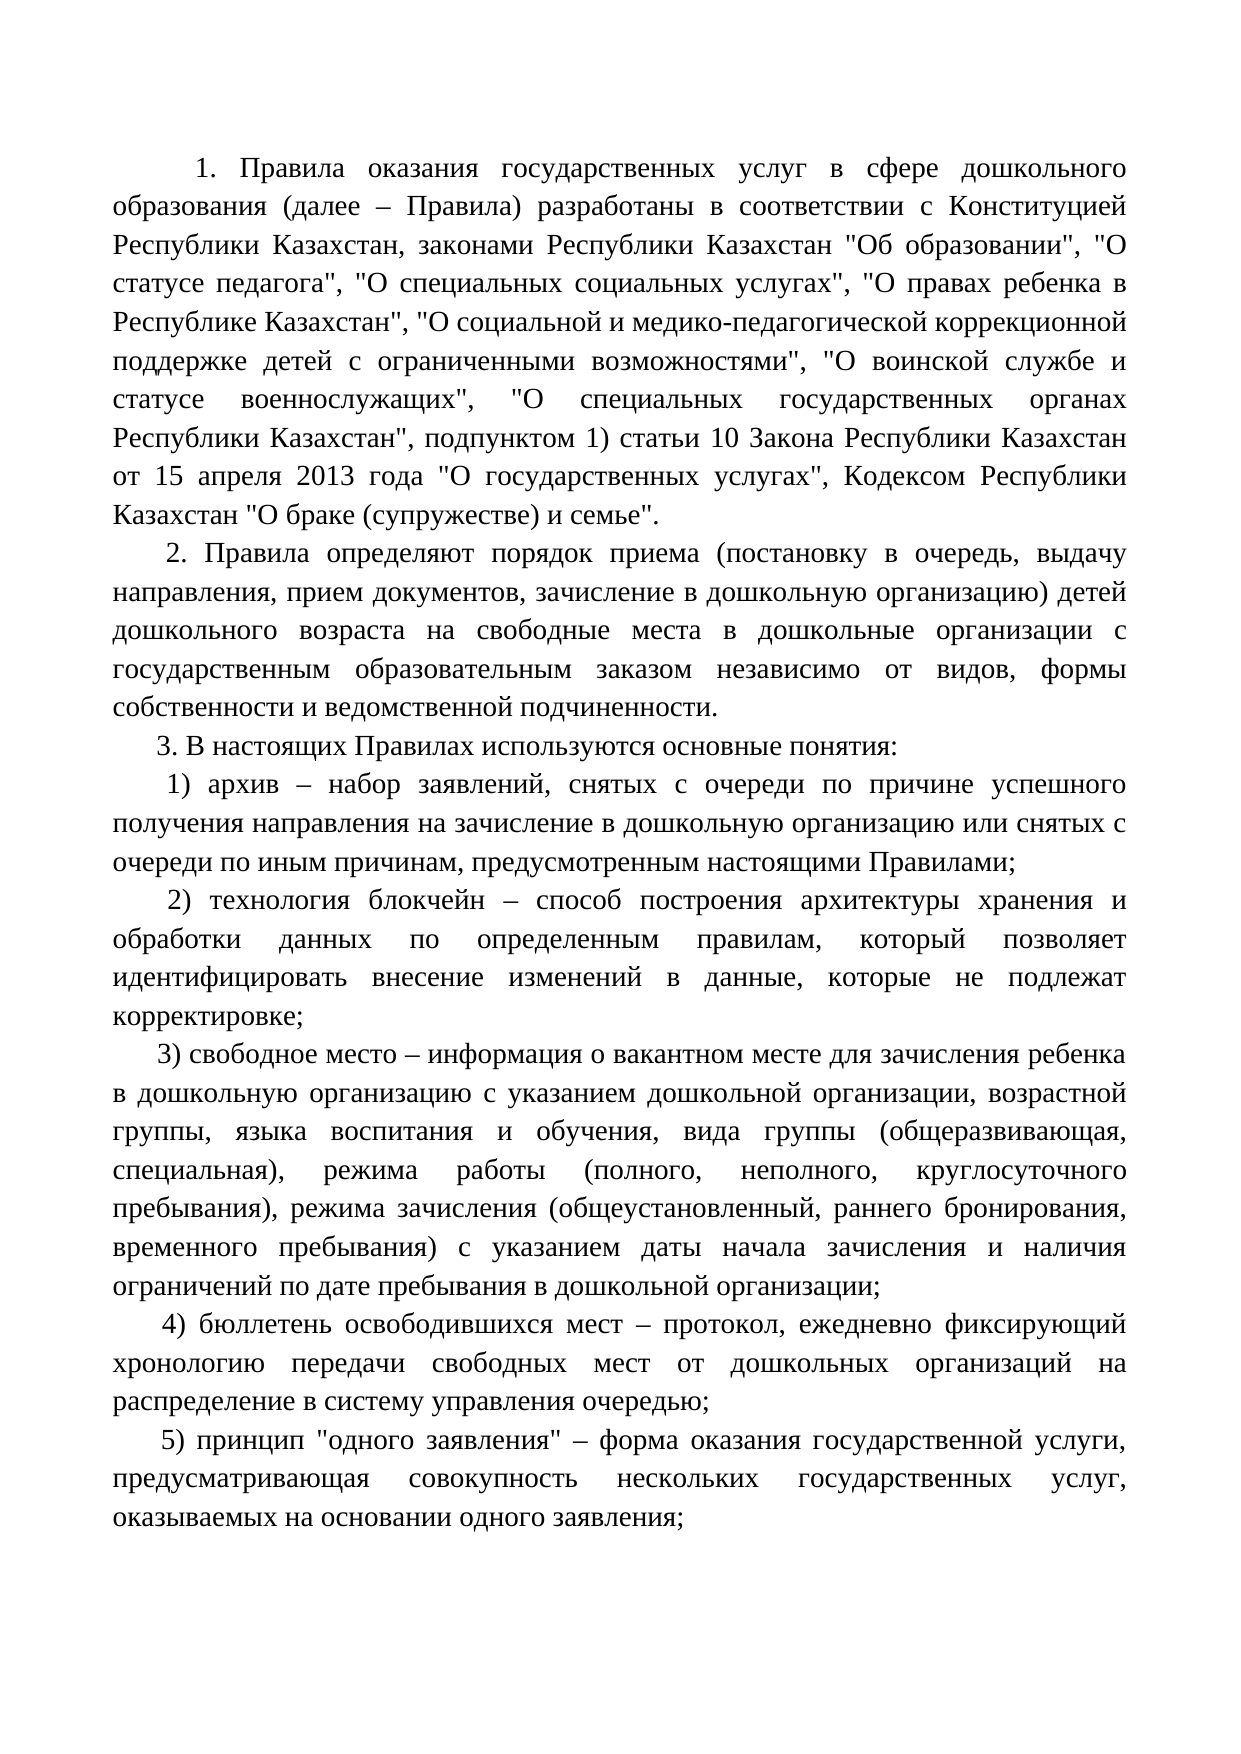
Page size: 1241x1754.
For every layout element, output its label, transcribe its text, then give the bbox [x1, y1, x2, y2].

text 4) бюллетень освободившихся мест – протокол, ежедневно фиксирующий хронологию передачи свободных мест от дошкольных организаций на распределение в систему управления очередью; [112, 1306, 1128, 1417]
text 1) архив – набор заявлений, снятых с очереди по причине успешного получения направления на зачисление в дошкольную организацию или снятых с очереди по иным причинам, предусмотренным настоящими Правилами; [112, 767, 1128, 877]
text 3. В настоящих Правилах используются основные понятия: [112, 728, 1128, 762]
text 5) принцип "одного заявления" – форма оказания государственной услуги, предусматривающая совокупность нескольких государственных услуг, оказываемых на основании одного заявления; [112, 1422, 1128, 1532]
text 3) свободное место – информация о вакантном месте для зачисления ребенка в дошкольную организацию с указанием дошкольной организации, возрастной группы, языка воспитания и обучения, вида группы (общеразвивающая, специальная), режима работы (полного, неполного, круглосуточного пребывания), режима зачисления (общеустановленный, раннего бронирования, временного пребывания) с указанием даты начала зачисления и наличия ограничений по дате пребывания в дошкольной организации; [112, 1036, 1128, 1301]
text 1. Правила оказания государственных услуг в сфере дошкольного образования (далее – Правила) разработаны в соответствии с Конституцией Республики Казахстан, законами Республики Казахстан "Об образовании", "О статусе педагога", "О специальных социальных услугах", "О правах ребенка в Республике Казахстан", "О социальной и медико-педагогической коррекционной поддержке детей с ограниченными возможностями", "О воинской службе и статусе военнослужащих", "О специальных государственных органах Республики Казахстан", подпунктом 1) статьи 10 Закона Республики Казахстан от 15 апреля 2013 года "О государственных услугах", Кодексом Республики Казахстан "О браке (супружестве) и семье". [112, 150, 1128, 530]
text 2) технология блокчейн – способ построения архитектуры хранения и обработки данных по определенным правилам, который позволяет идентифицировать внесение изменений в данные, которые не подлежат корректировке; [112, 882, 1128, 1031]
text 2. Правила определяют порядок приема (постановку в очередь, выдачу направления, прием документов, зачисление в дошкольную организацию) детей дошкольного возраста на свободные места в дошкольные организации с государственным образовательным заказом независимо от видов, формы собственности и ведомственной подчиненности. [112, 535, 1128, 723]
